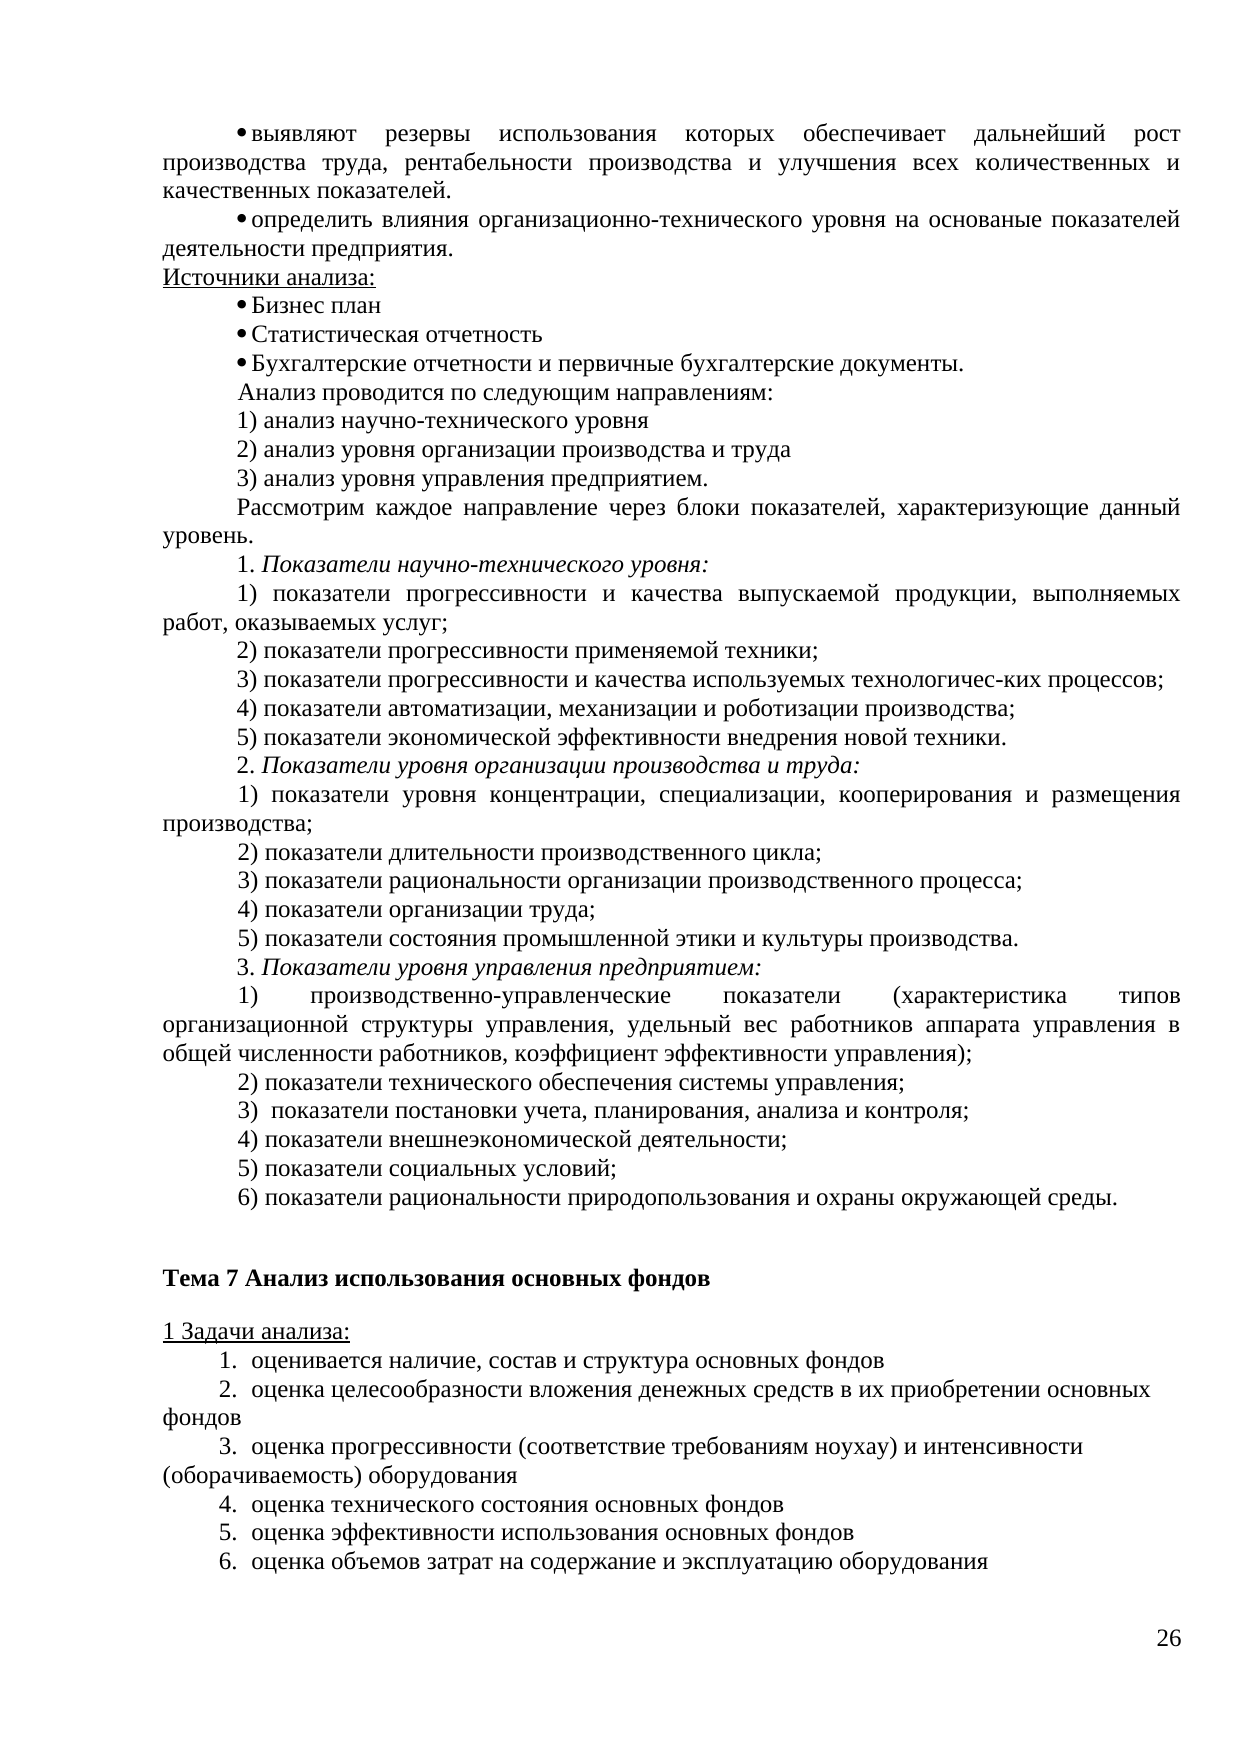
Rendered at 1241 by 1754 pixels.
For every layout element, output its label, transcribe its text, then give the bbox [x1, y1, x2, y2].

text 3) показатели прогрессивности и качества используемых технологичес-ких процессов; [162, 664, 1181, 693]
text 5) показатели состояния промышленной этики и культуры производства. [162, 923, 1181, 952]
text 3) показатели рациональности организации производственного процесса; [162, 866, 1181, 894]
text 2) анализ уровня организации производства и труда [162, 434, 1181, 463]
text 3. Показатели уровня управления предприятием: [162, 952, 1181, 981]
text 1. Показатели научно-технического уровня: [162, 549, 1181, 578]
text Анализ проводится по следующим направлениям: [162, 377, 1181, 406]
list оценка объемов затрат на содержание и эксплуатацию оборудования [162, 1546, 1181, 1575]
list оценивается наличие, состав и структура основных фондов [162, 1345, 1181, 1374]
text 3) показатели постановки учета, планирования, анализа и контроля; [162, 1096, 1181, 1124]
text 1) показатели прогрессивности и качества выпускаемой продукции, выполняемых работ, оказываемых услуг; [162, 578, 1181, 636]
text 1) производственно-управленческие показатели (характеристика типов организационной структуры управления, удельный вес работников аппарата управления в общей численности работников, коэффициент эффективности управления); [162, 981, 1181, 1067]
text 5) показатели экономической эффективности внедрения новой техники. [162, 722, 1181, 751]
text Тема 7 Анализ использования основных фондов [162, 1263, 1181, 1292]
text 4) показатели автоматизации, механизации и роботизации производства; [162, 693, 1181, 722]
text 6) показатели рациональности природопользования и охраны окружающей среды. [162, 1182, 1181, 1211]
list Статистическая отчетность [162, 319, 1181, 348]
list оценка целесообразности вложения денежных средств в их приобретении основных фондов [162, 1374, 1181, 1431]
list оценка технического состояния основных фондов [162, 1489, 1181, 1517]
list оценка эффективности использования основных фондов [162, 1517, 1181, 1546]
list оценка прогрессивности (соответствие требованиям ноухау) и интенсивности (оборачиваемость) оборудования [162, 1431, 1181, 1489]
text 1) показатели уровня концентрации, специализации, кооперирования и размещения производства; [162, 779, 1181, 837]
text 2) показатели прогрессивности применяемой техники; [162, 636, 1181, 664]
text Источники анализа: [162, 262, 1181, 291]
text Рассмотрим каждое направление через блоки показателей, характеризующие данный уровень. [162, 492, 1181, 549]
text 2. Показатели уровня организации производства и труда: [162, 751, 1181, 779]
text 4) показатели организации труда; [162, 894, 1181, 923]
list определить влияния организационно-технического уровня на основаные показателей деятельности предприятия. [162, 204, 1181, 262]
list выявляют резервы использования которых обеспечивает дальнейший рост производства труда, рентабельности производства и улучшения всех количественных и качественных показателей. [162, 118, 1181, 204]
list Бухгалтерские отчетности и первичные бухгалтерские документы. [162, 348, 1181, 377]
text 1 Задачи анализа: [162, 1316, 1181, 1345]
text 4) показатели внешнеэкономической деятельности; [162, 1124, 1181, 1153]
text 5) показатели социальных условий; [162, 1153, 1181, 1182]
text 3) анализ уровня управления предприятием. [162, 463, 1181, 492]
list Бизнес план [162, 291, 1181, 319]
text 1) анализ научно-технического уровня [162, 406, 1181, 434]
text 2) показатели длительности производственного цикла; [162, 837, 1181, 866]
text 2) показатели технического обеспечения системы управления; [162, 1067, 1181, 1096]
